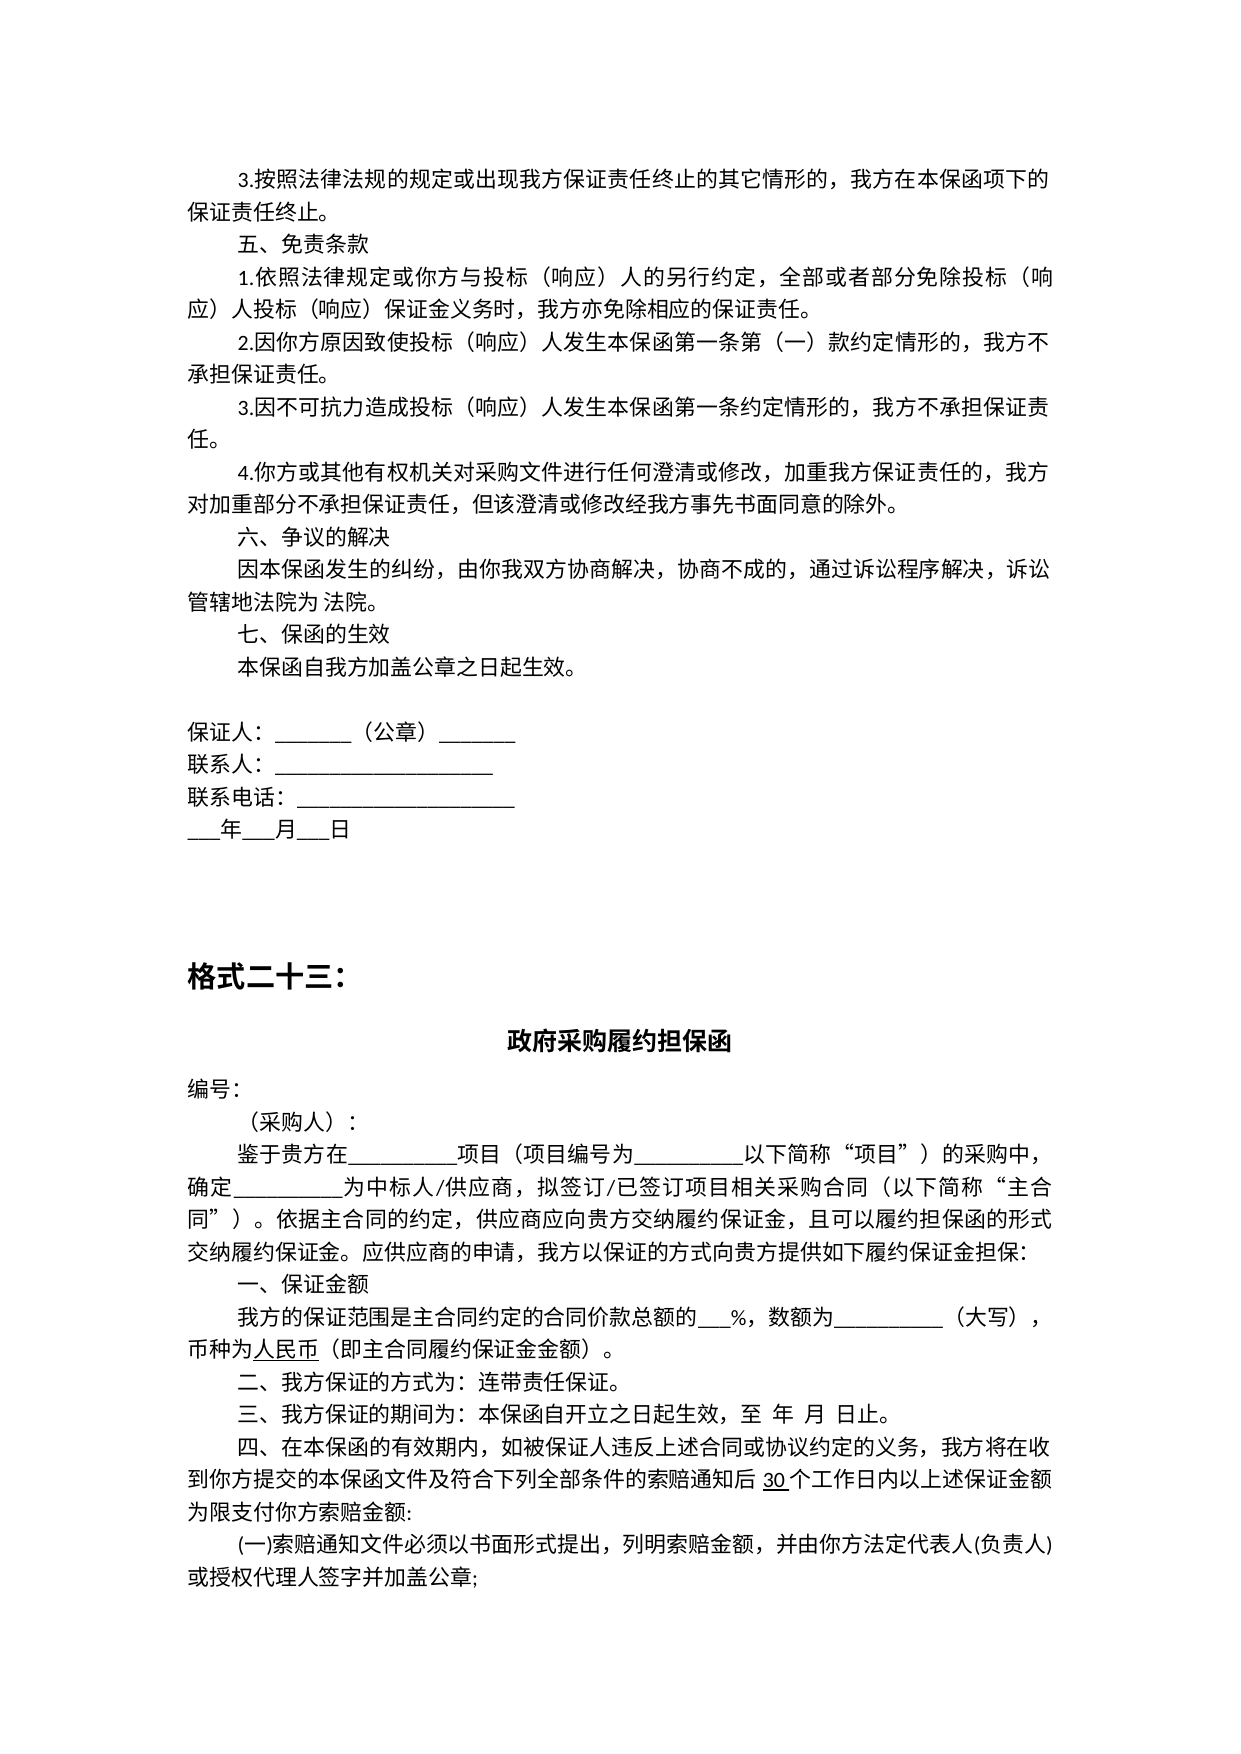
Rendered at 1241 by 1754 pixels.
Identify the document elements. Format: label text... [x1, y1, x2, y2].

text 3.因不可抗力造成投标（响应）人发生本保函第一条约定情形的，我方不承担保证责任。 [187, 389, 1053, 454]
text 联系电话：____________________ [187, 779, 1053, 812]
text 我方的保证范围是主合同约定的合同价款总额的___%，数额为__________（大写），币种为人民币（即主合同履约保证金金额）。 [187, 1299, 1053, 1364]
text 一、保证金额 [187, 1267, 1053, 1299]
text 4.你方或其他有权机关对采购文件进行任何澄清或修改，加重我方保证责任的，我方对加重部分不承担保证责任，但该澄清或修改经我方事先书面同意的除外。 [187, 454, 1053, 519]
text 政府采购履约担保函 [187, 1007, 1053, 1072]
text 1.依照法律规定或你方与投标（响应）人的另行约定，全部或者部分免除投标（响应）人投标（响应）保证金义务时，我方亦免除相应的保证责任。 [187, 259, 1053, 324]
text 联系人：____________________ [187, 747, 1053, 779]
text 保证人：_______（公章）_______ [187, 714, 1053, 747]
text 3.按照法律法规的规定或出现我方保证责任终止的其它情形的，我方在本保函项下的保证责任终止。 [187, 162, 1053, 227]
text 四、在本保函的有效期内，如被保证人违反上述合同或协议约定的义务，我方将在收到你方提交的本保函文件及符合下列全部条件的索赔通知后30个工作日内以上述保证金额为限支付你方索赔金额: [187, 1429, 1053, 1527]
text 七、保函的生效 [187, 617, 1053, 649]
text 编号： [187, 1072, 1053, 1104]
text 五、免责条款 [187, 227, 1053, 259]
text (一)索赔通知文件必须以书面形式提出，列明索赔金额，并由你方法定代表人(负责人)或授权代理人签字并加盖公章; [187, 1527, 1053, 1592]
text 本保函自我方加盖公章之日起生效。 [187, 649, 1053, 682]
text 2.因你方原因致使投标（响应）人发生本保函第一条第（一）款约定情形的，我方不承担保证责任。 [187, 324, 1053, 389]
text （采购人）： [187, 1104, 1053, 1137]
text ___年___月___日 [187, 812, 1053, 844]
text 因本保函发生的纠纷，由你我双方协商解决，协商不成的，通过诉讼程序解决，诉讼管辖地法院为 法院。 [187, 552, 1053, 617]
text 三、我方保证的期间为：本保函自开立之日起生效，至 年 月 日止。 [187, 1397, 1053, 1429]
text 鉴于贵方在__________项目（项目编号为__________以下简称“项目”）的采购中，确定__________为中标人/供应商，拟签订/已签订项目相关采购合同（以下简称“主合同”）。依据主合同的约定，供应商应向贵方交纳履约保证金，且可以履约担保函的形式交纳履约保证金。应供应商的申请，我方以保证的方式向贵方提供如下履约保证金担保： [187, 1137, 1053, 1267]
text 二、我方保证的方式为：连带责任保证。 [187, 1364, 1053, 1397]
text 格式二十三： [187, 942, 1053, 1007]
text 六、争议的解决 [187, 519, 1053, 552]
